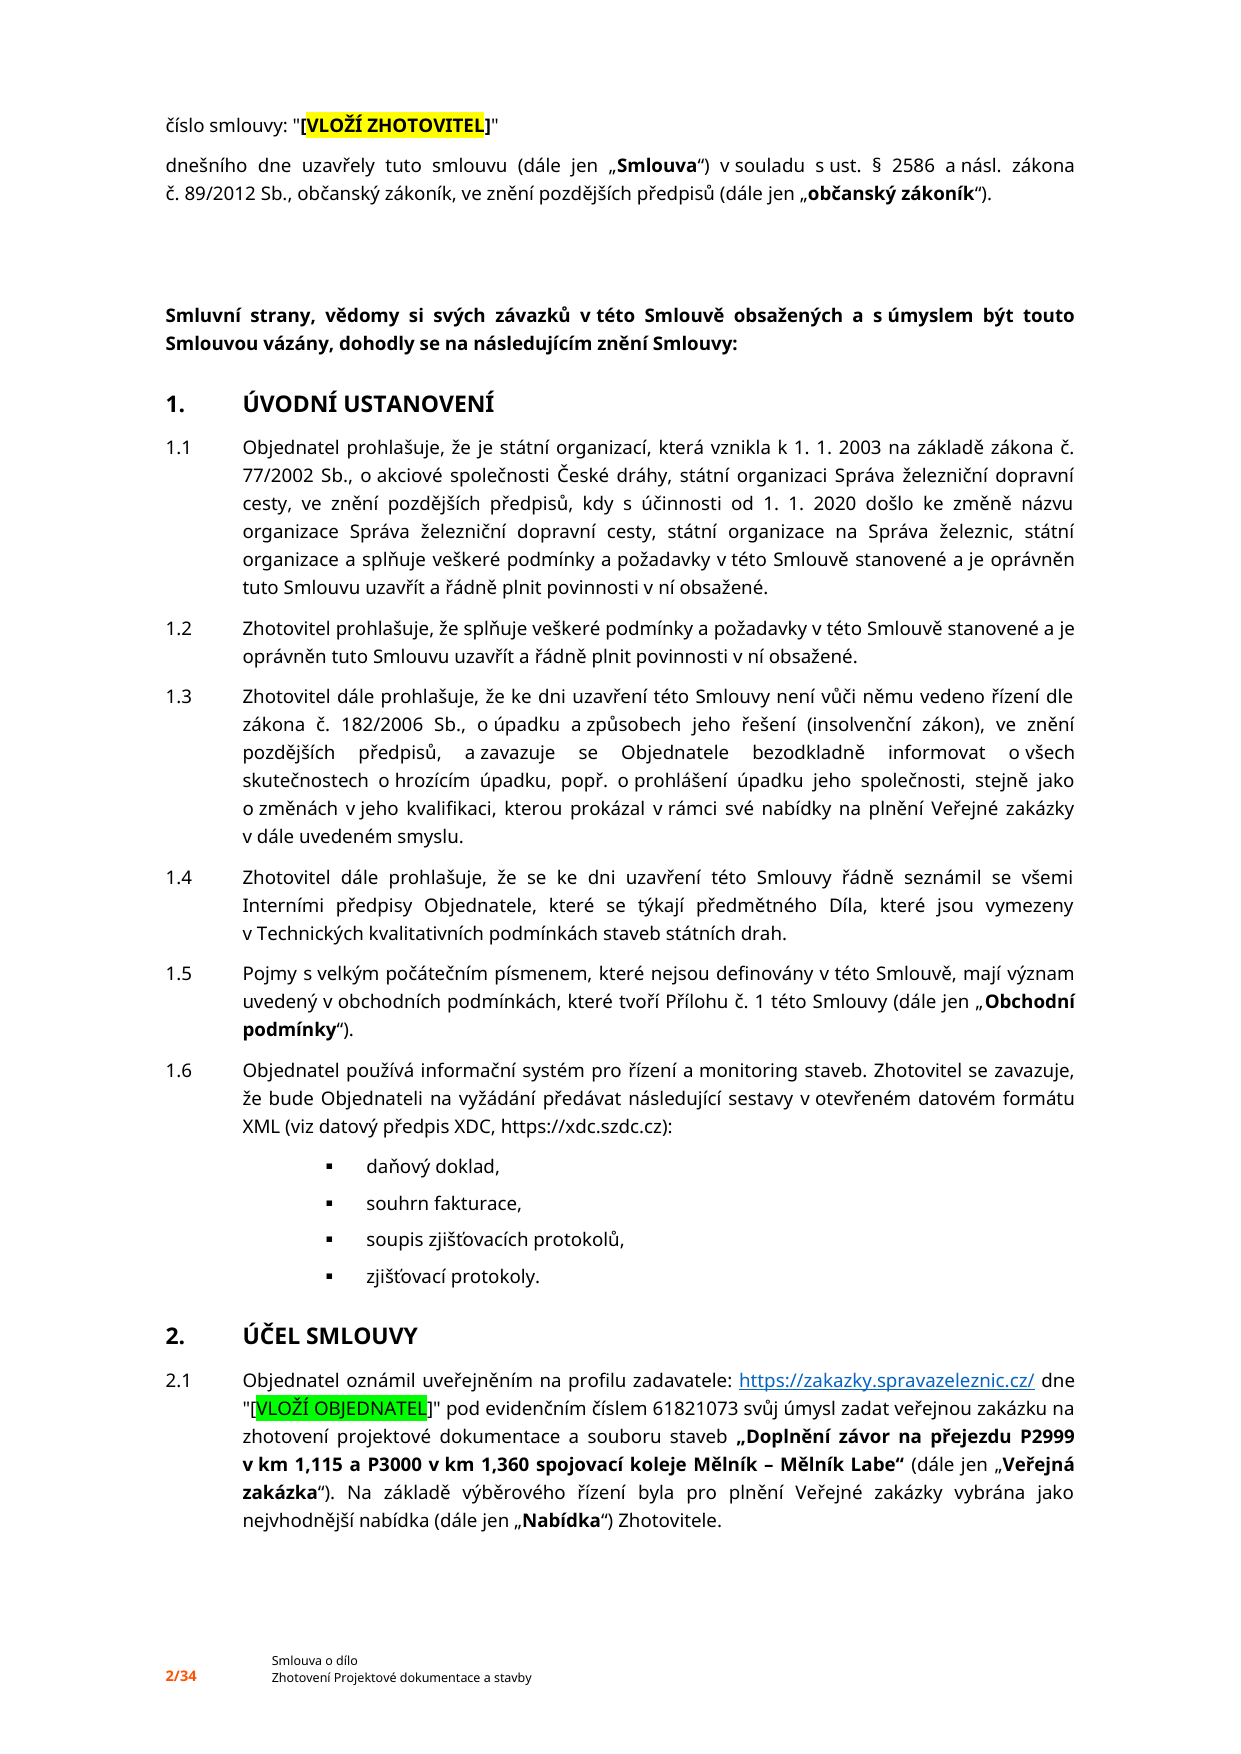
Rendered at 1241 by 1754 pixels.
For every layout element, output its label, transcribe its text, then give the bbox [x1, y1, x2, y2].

text ÚČEL SMLOUVY [165, 1320, 1075, 1351]
text Zhotovitel dále prohlašuje, že se ke dni uzavření této Smlouvy řádně seznámil se všemi Interními předpisy Objednatele, které se týkají předmětného Díla, které jsou vymezeny v Technických kvalitativních podmínkách staveb státních drah. [165, 864, 1075, 946]
text dnešního dne uzavřely tuto smlouvu (dále jen „Smlouva“) v souladu s ust. § 2586 a násl. zákona č. 89/2012 Sb., občanský zákoník, ve znění pozdějších předpisů (dále jen „občanský zákoník“). [165, 153, 1075, 206]
text Zhotovitel dále prohlašuje, že ke dni uzavření této Smlouvy není vůči němu vedeno řízení dle zákona č. 182/2006 Sb., o úpadku a způsobech jeho řešení (insolvenční zákon), ve znění pozdějších předpisů, a zavazuje se Objednatele bezodkladně informovat o všech skutečnostech o hrozícím úpadku, popř. o prohlášení úpadku jeho společnosti, stejně jako o změnách v jeho kvalifikaci, kterou prokázal v rámci své nabídky na plnění Veřejné zakázky v dále uvedeném smyslu. [165, 683, 1075, 849]
text soupis zjišťovacích protokolů, [325, 1227, 1075, 1252]
text Pojmy s velkým počátečním písmenem, které nejsou definovány v této Smlouvě, mají význam uvedený v obchodních podmínkách, které tvoří Přílohu č. 1 této Smlouvy (dále jen „Obchodní podmínky“). [165, 961, 1075, 1042]
text Objednatel prohlašuje, že je státní organizací, která vznikla k 1. 1. 2003 na základě zákona č. 77/2002 Sb., o akciové společnosti České dráhy, státní organizaci Správa železniční dopravní cesty, ve znění pozdějších předpisů, kdy s účinnosti od 1. 1. 2020 došlo ke změně názvu organizace Správa železniční dopravní cesty, státní organizace na Správa železnic, státní organizace a splňuje veškeré podmínky a požadavky v této Smlouvě stanovené a je oprávněn tuto Smlouvu uzavřít a řádně plnit povinnosti v ní obsažené. [165, 434, 1075, 600]
text číslo smlouvy: "[VLOŽÍ ZHOTOVITEL]" [484, 112, 1075, 138]
text číslo smlouvy: "[VLOŽÍ ZHOTOVITEL]" [165, 112, 306, 138]
text Zhotovitel prohlašuje, že splňuje veškeré podmínky a požadavky v této Smlouvě stanovené a je oprávněn tuto Smlouvu uzavřít a řádně plnit povinnosti v ní obsažené. [165, 615, 1075, 668]
text zjišťovací protokoly. [325, 1263, 1075, 1288]
text Objednatel používá informační systém pro řízení a monitoring staveb. Zhotovitel se zavazuje, že bude Objednateli na vyžádání předávat následující sestavy v otevřeném datovém formátu XML (viz datový předpis XDC, https://xdc.szdc.cz): [165, 1057, 1075, 1139]
text Smluvní strany, vědomy si svých závazků v této Smlouvě obsažených a s úmyslem být touto Smlouvou vázány, dohodly se na následujícím znění Smlouvy: [165, 302, 1075, 356]
text souhrn fakturace, [325, 1190, 1075, 1216]
text daňový doklad, [325, 1154, 1075, 1179]
text Objednatel oznámil uveřejněním na profilu zadavatele: https://zakazky.spravazeleznic.cz/ dne "[VLOŽÍ OBJEDNATEL]" pod evidenčním číslem 61821073 svůj úmysl zadat veřejnou zakázku na zhotovení projektové dokumentace a souboru staveb „Doplnění závor na přejezdu P2999 v km 1,115 a P3000 v km 1,360 spojovací koleje Mělník – Mělník Labe“ (dále jen „Veřejná zakázka“). Na základě výběrového řízení byla pro plnění Veřejné zakázky vybrána jako nejvhodnější nabídka (dále jen „Nabídka“) Zhotovitele. [165, 1367, 1075, 1533]
text ÚVODNÍ USTANOVENÍ [165, 387, 1075, 419]
